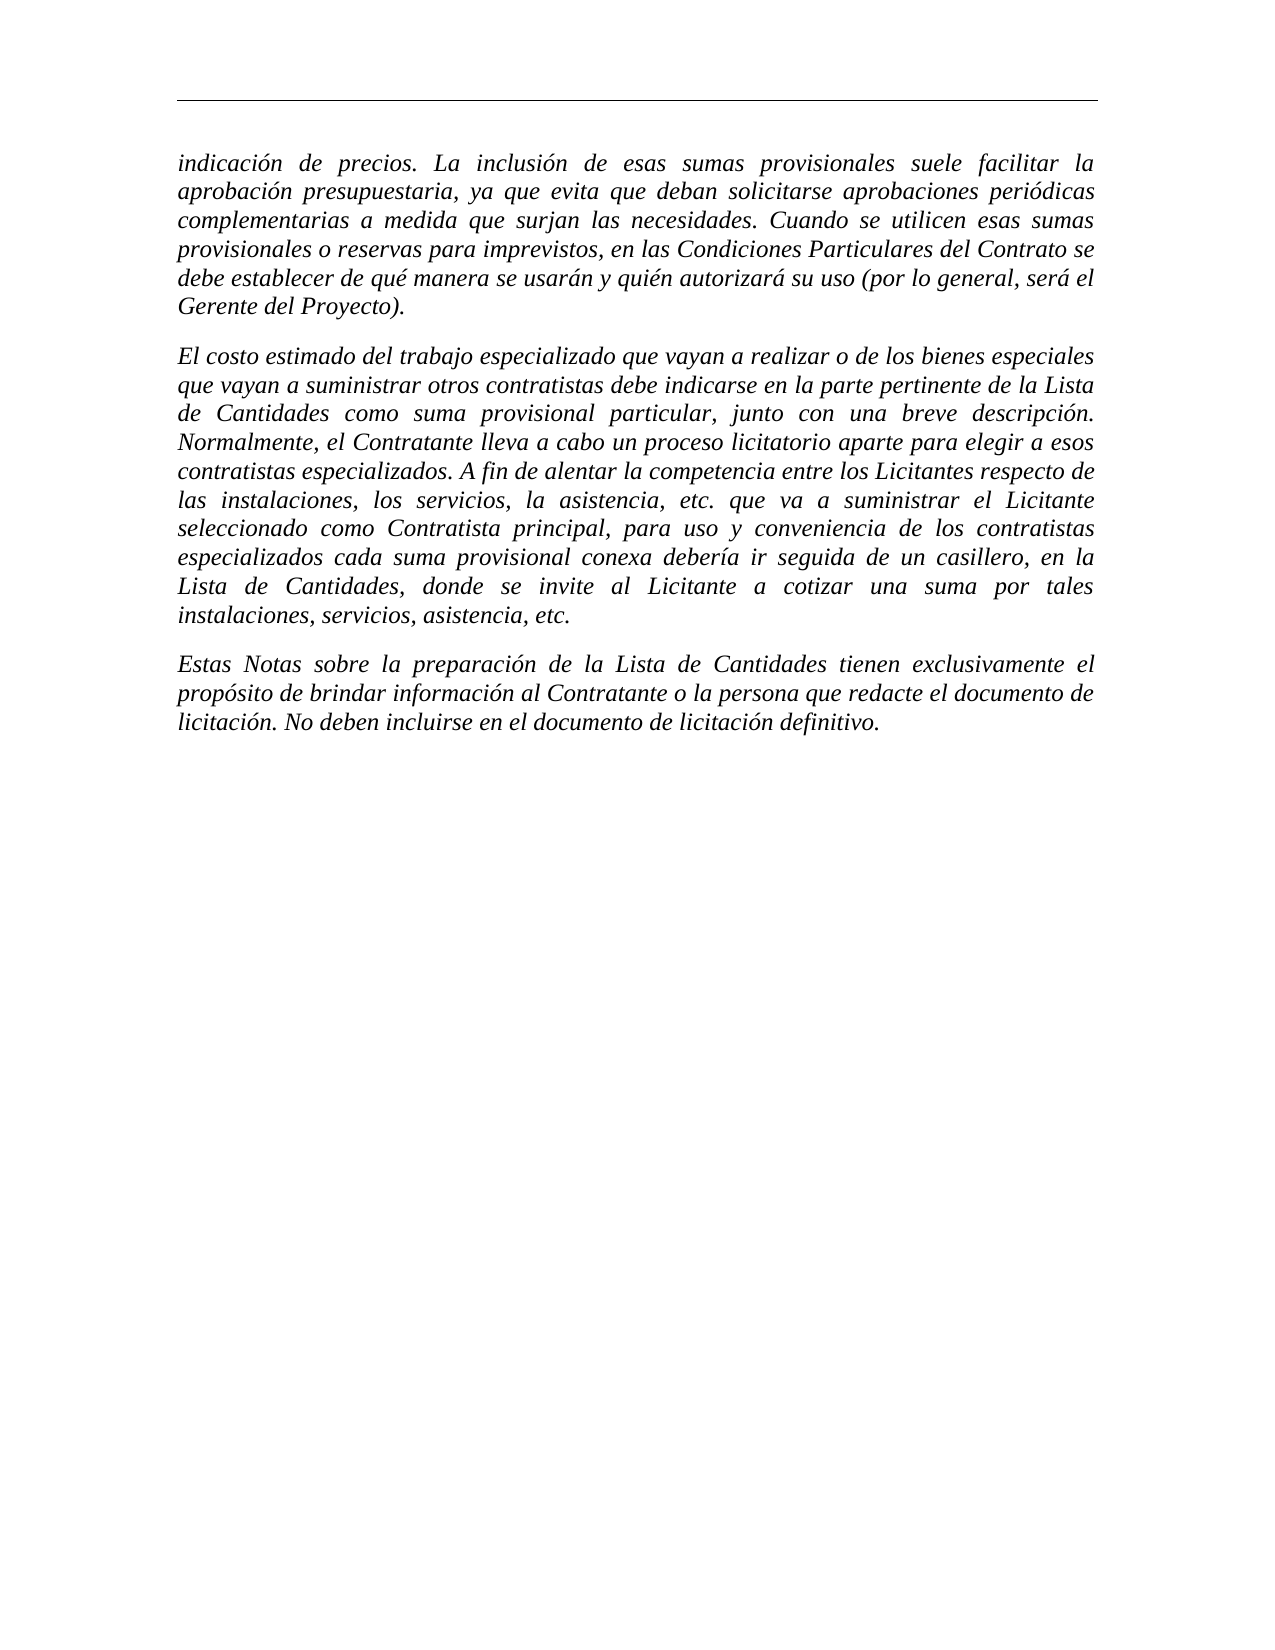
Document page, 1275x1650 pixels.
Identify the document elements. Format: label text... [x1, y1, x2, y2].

text Estas Notas sobre la preparación de la Lista de Cantidades tienen exclusivamente el propósito de brindar información al Contratante o la persona que redacte el documento de licitación. No deben incluirse en el documento de licitación definitivo. [177, 649, 1098, 736]
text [177, 148, 1098, 320]
text El costo estimado del trabajo especializado que vayan a realizar o de los bienes especiales que vayan a suministrar otros contratistas debe indicarse en la parte pertinente de la Lista de Cantidades como suma provisional particular, junto con una breve descripción. Normalmente, el Contratante lleva a cabo un proceso licitatorio aparte para elegir a esos contratistas especializados. A fin de alentar la competencia entre los Licitantes respecto de las instalaciones, los servicios, la asistencia, etc. que va a suministrar el Licitante seleccionado como Contratista principal, para uso y conveniencia de los contratistas especializados cada suma provisional conexa debería ir seguida de un casillero, en la Lista de Cantidades, donde se invite al Licitante a cotizar una suma por tales instalaciones, servicios, asistencia, etc. [177, 341, 1098, 628]
